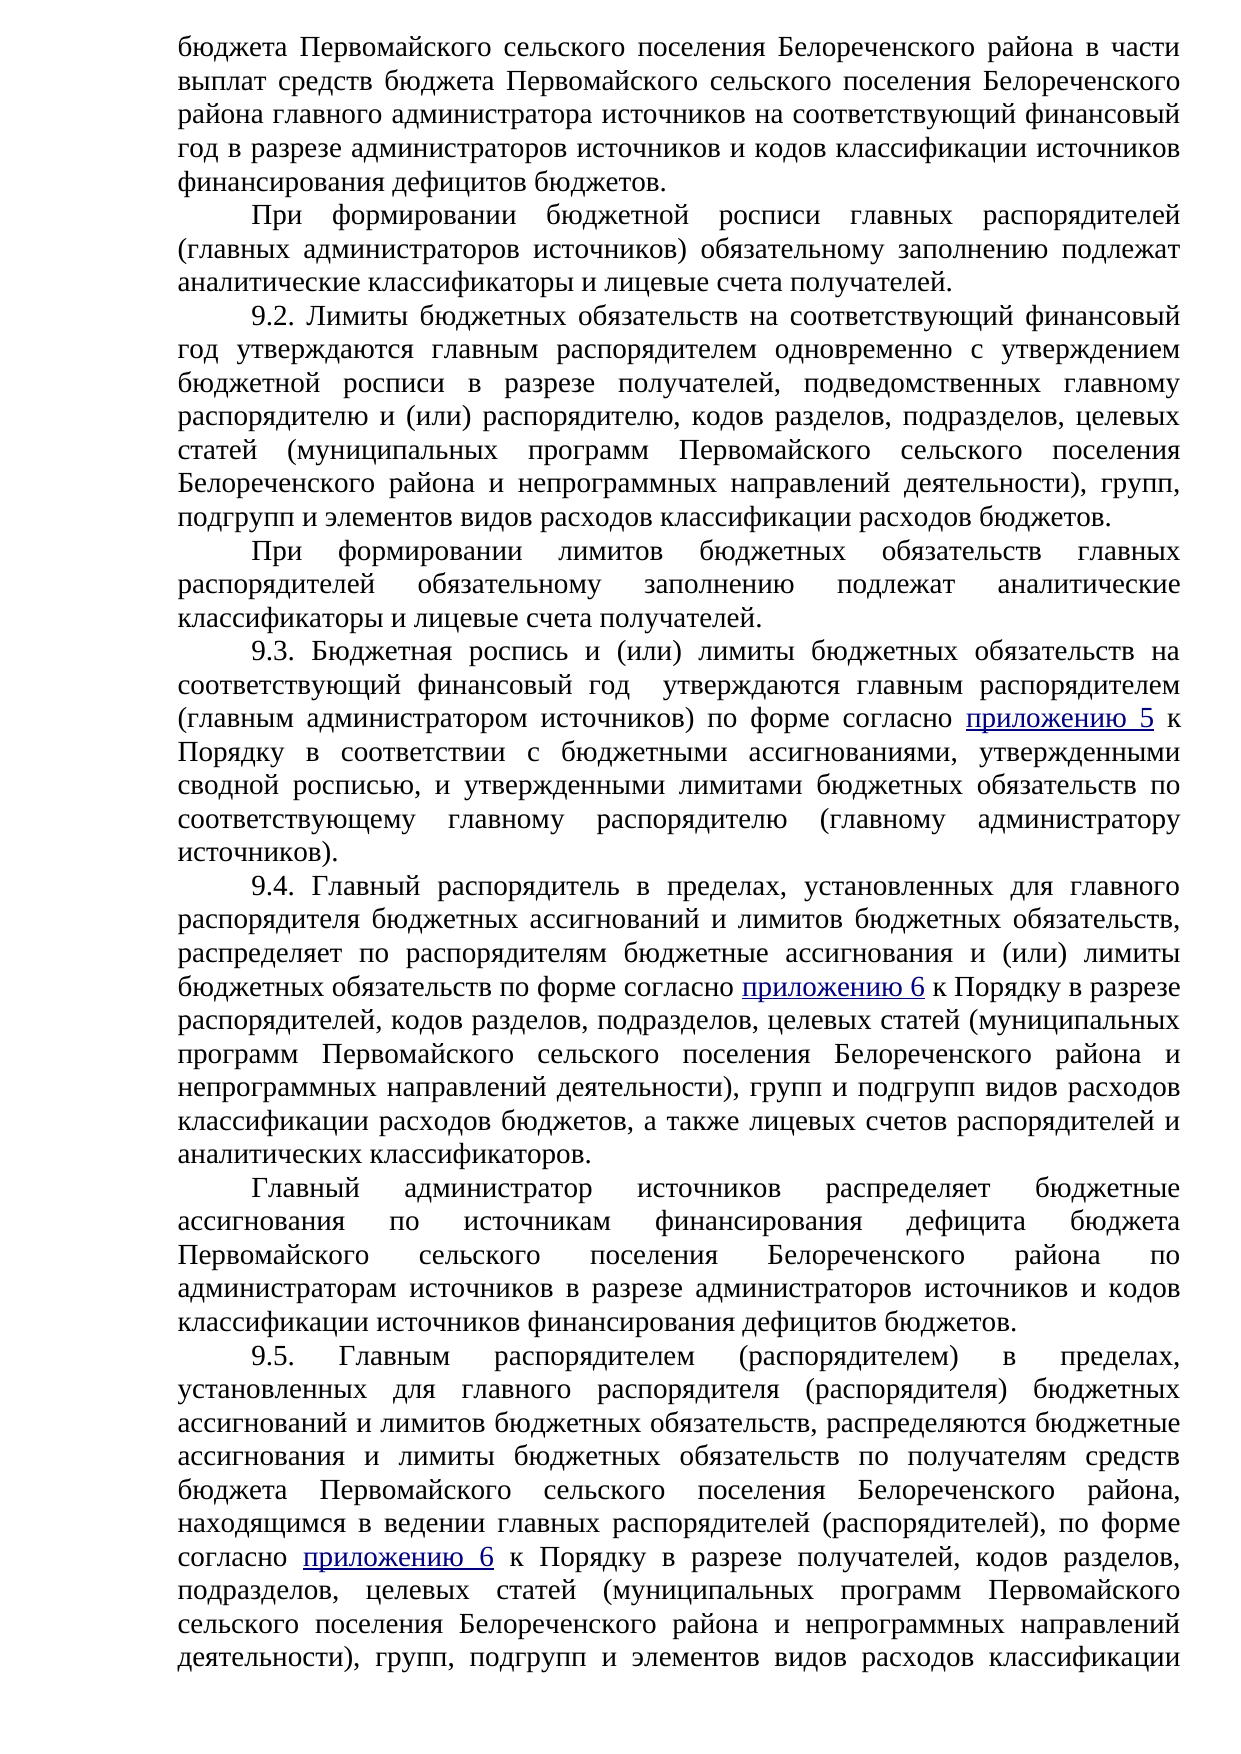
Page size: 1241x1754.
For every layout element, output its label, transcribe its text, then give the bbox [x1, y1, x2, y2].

text 9.2. Лимиты бюджетных обязательств на соответствующий финансовый год утверждаются главным распорядителем одновременно с утверждением бюджетной росписи в разрезе получателей, подведомственных главному распорядителю и (или) распорядителю, кодов разделов, подразделов, целевых статей (муниципальных программ Первомайского сельского поселения Белореченского района и непрограммных направлений деятельности), групп, подгрупп и элементов видов расходов классификации расходов бюджетов. [177, 298, 1181, 533]
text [177, 29, 1181, 197]
text При формировании бюджетной росписи главных распорядителей (главных администраторов источников) обязательному заполнению подлежат аналитические классификаторы и лицевые счета получателей. [177, 197, 1181, 298]
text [177, 1338, 1181, 1673]
text Главный администратор источников распределяет бюджетные ассигнования по источникам финансирования дефицита бюджета Первомайского сельского поселения Белореченского района по администраторам источников в разрезе администраторов источников и кодов классификации источников финансирования дефицитов бюджетов. [177, 1170, 1181, 1338]
text При формировании лимитов бюджетных обязательств главных распорядителей обязательному заполнению подлежат аналитические классификаторы и лицевые счета получателей. [177, 533, 1181, 633]
text 9.4. Главный распорядитель в пределах, установленных для главного распорядителя бюджетных ассигнований и лимитов бюджетных обязательств, распределяет по распорядителям бюджетные ассигнования и (или) лимиты бюджетных обязательств по форме согласно приложению 6 к Порядку в разрезе распорядителей, кодов разделов, подразделов, целевых статей (муниципальных программ Первомайского сельского поселения Белореченского района и непрограммных направлений деятельности), групп и подгрупп видов расходов классификации расходов бюджетов, а также лицевых счетов распорядителей и аналитических классификаторов. [177, 868, 1181, 1170]
text 9.3. Бюджетная роспись и (или) лимиты бюджетных обязательств на соответствующий финансовый год утверждаются главным распорядителем (главным администратором источников) по форме согласно приложению 5 к Порядку в соответствии с бюджетными ассигнованиями, утвержденными сводной росписью, и утвержденными лимитами бюджетных обязательств по соответствующему главному распорядителю (главному администратору источников). [177, 633, 1181, 868]
